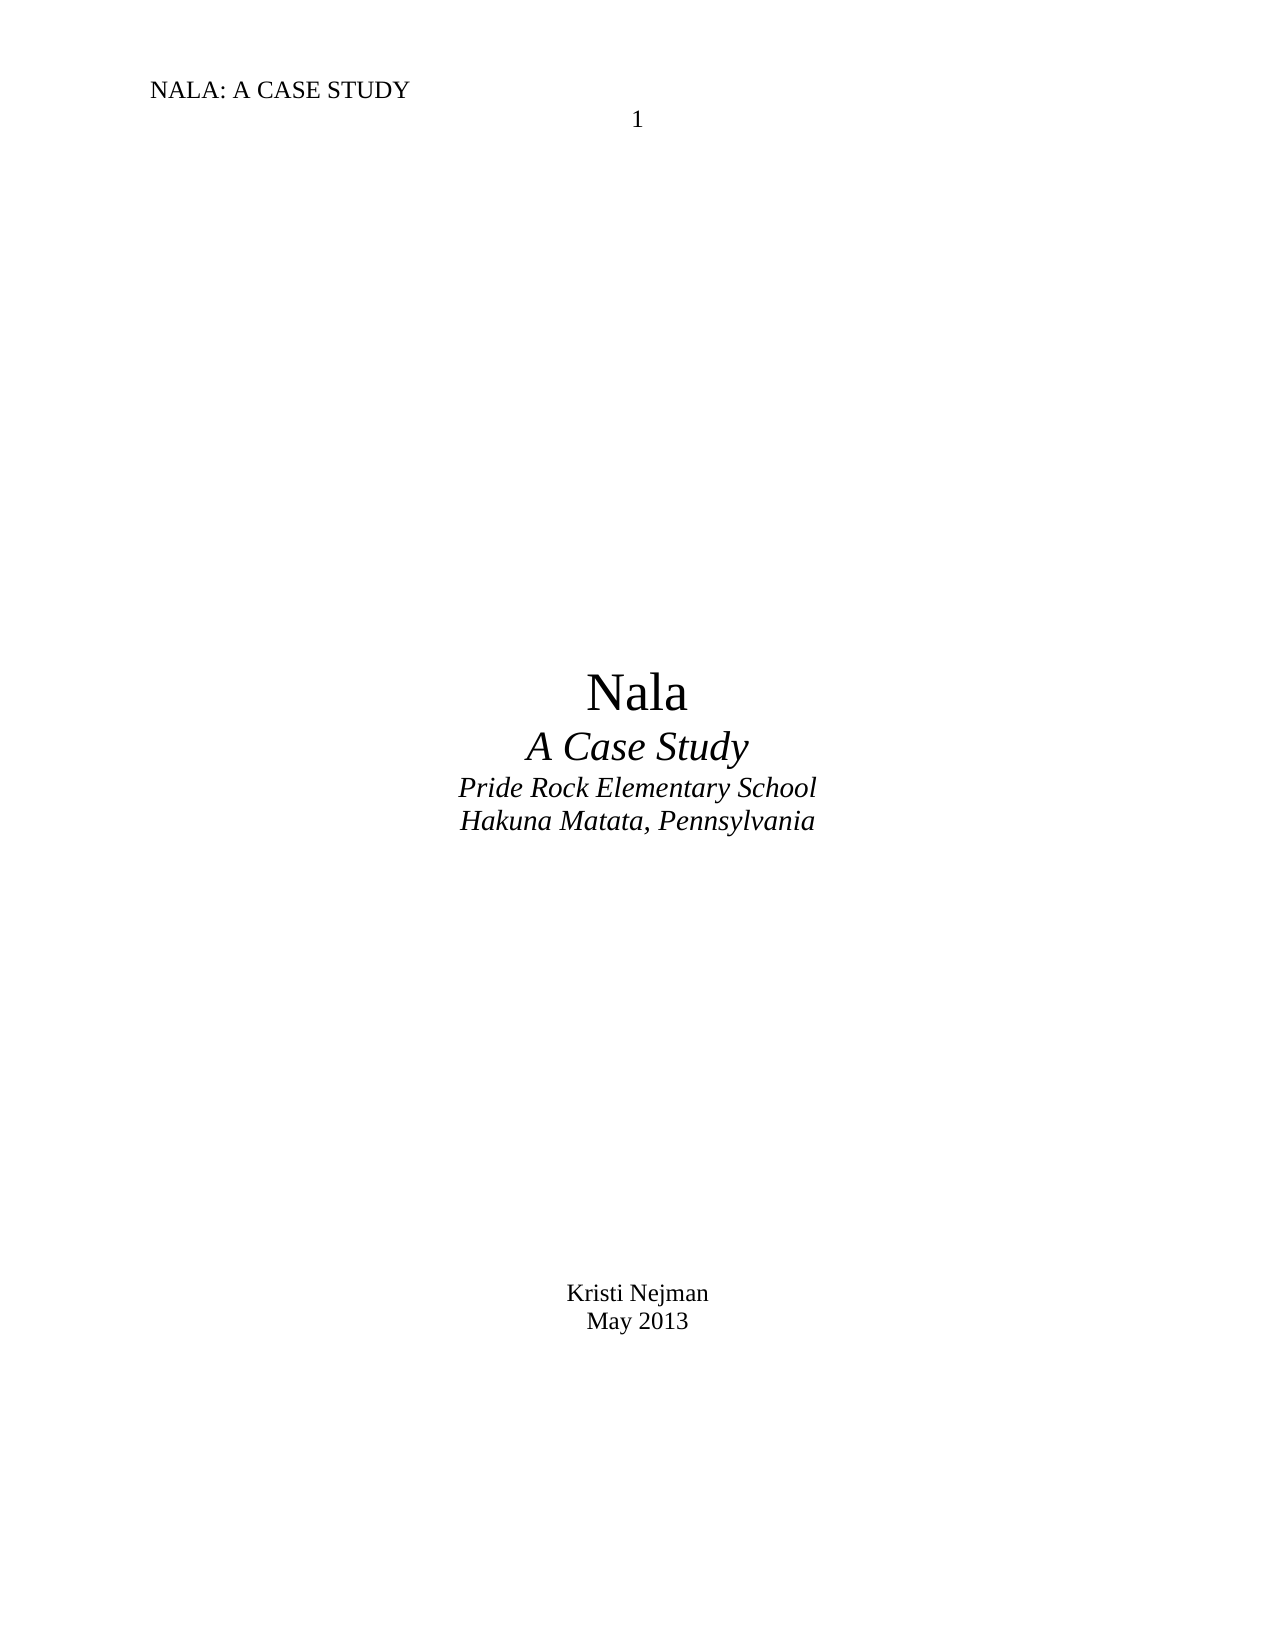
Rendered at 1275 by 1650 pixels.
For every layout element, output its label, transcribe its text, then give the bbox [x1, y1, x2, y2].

text Hakuna Matata, Pennsylvania [150, 803, 1125, 837]
text Pride Rock Elementary School [150, 770, 1125, 803]
text Kristi Nejman [150, 1278, 1125, 1306]
text A Case Study [150, 722, 1125, 770]
text May 2013 [150, 1306, 1125, 1335]
text Nala [150, 659, 1125, 722]
